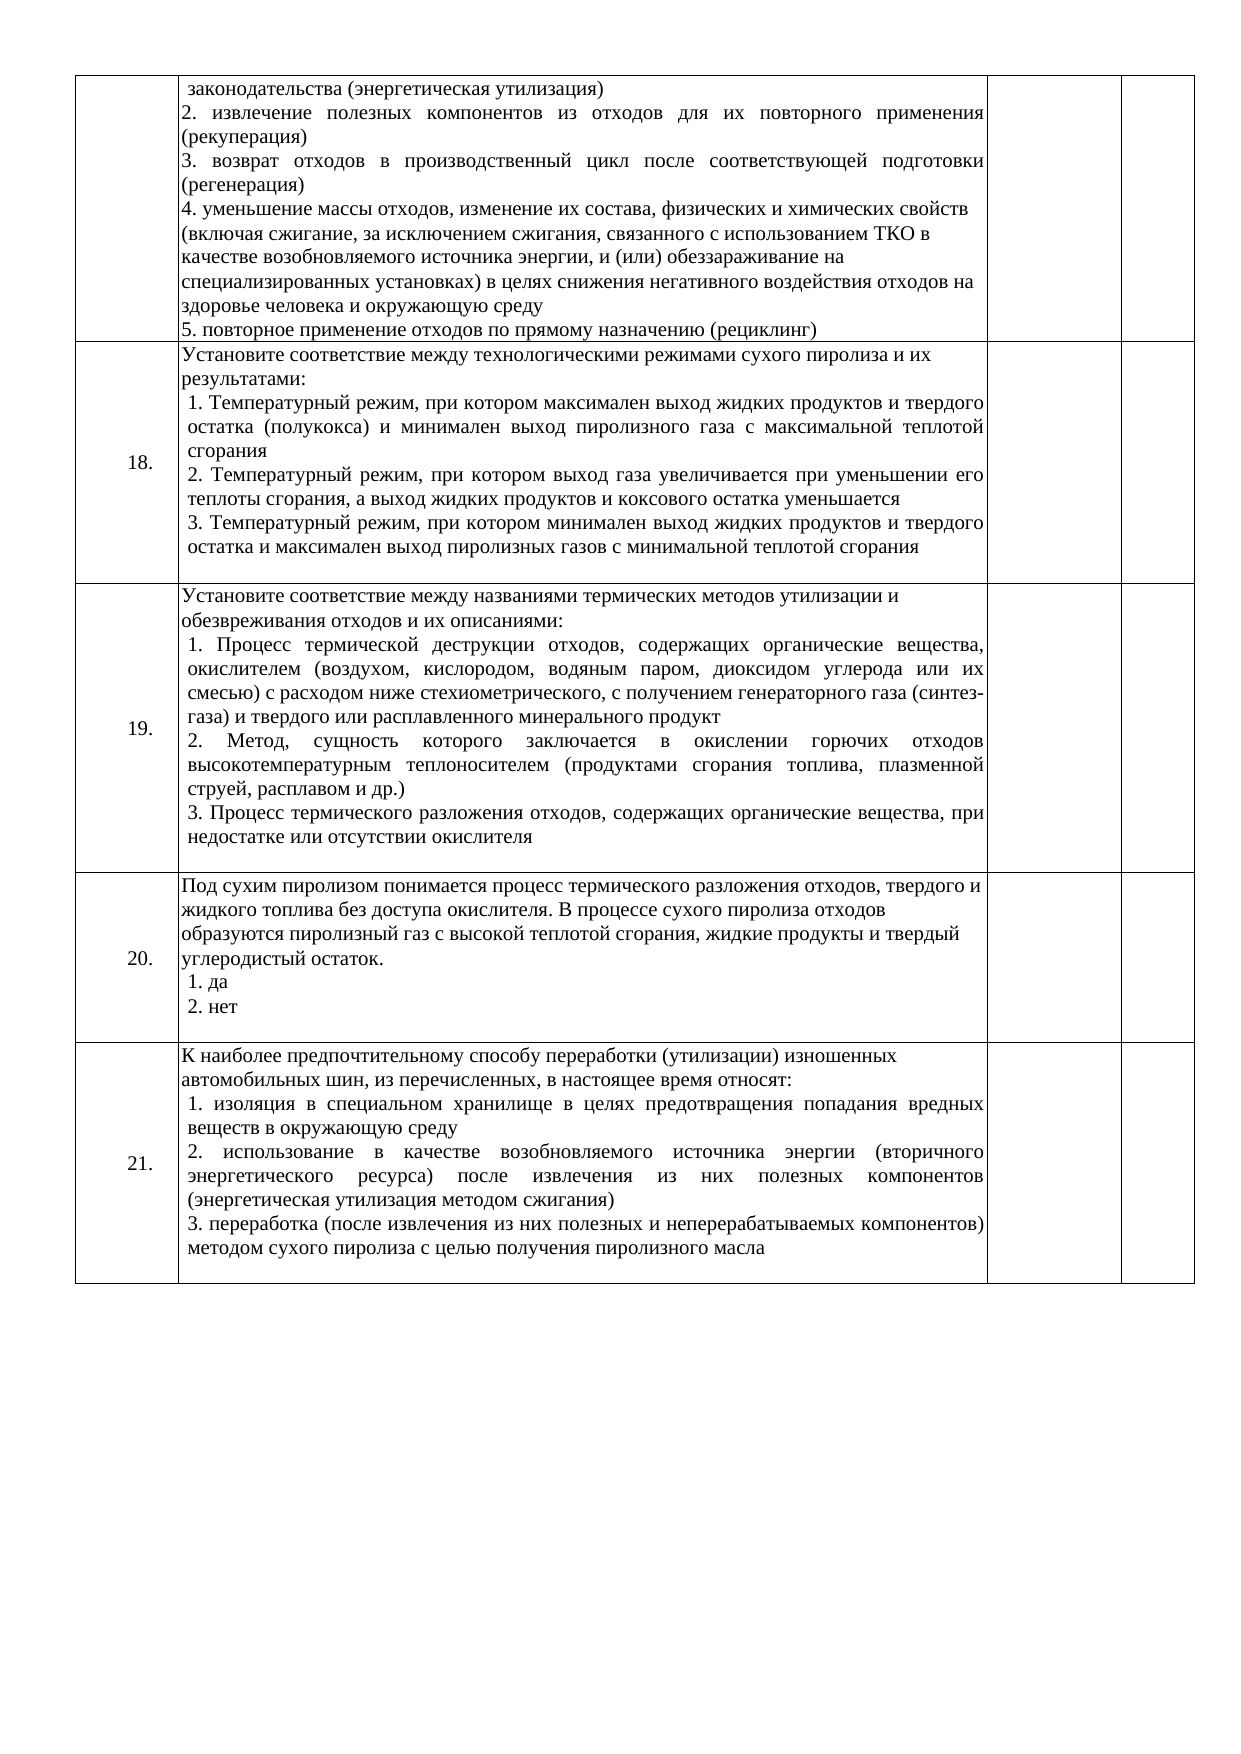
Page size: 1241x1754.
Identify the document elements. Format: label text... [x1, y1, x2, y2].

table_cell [179, 76, 987, 341]
table_cell [76, 584, 178, 872]
table_cell [988, 873, 1121, 1042]
table_cell [1122, 342, 1194, 582]
table_cell [1122, 584, 1194, 872]
table_cell [76, 873, 178, 1042]
table_cell [988, 1043, 1121, 1283]
table_cell [1122, 76, 1194, 341]
table_cell [988, 342, 1121, 582]
table_cell К наиболее предпочтительному способу переработки (утилизации) изношенных автомобильных шин, из перечисленных, в настоящее время относят: 1. изоляция в специальном хранилище в целях предотвращения попадания вредных веществ в окружающую среду 2. использование в качестве возобновляемого источника энергии (вторичного энергетического ресурса) после извлечения из них полезных компонентов (энергетическая утилизация методом сжигания) 3. переработка (после извлечения из них полезных и неперерабатываемых компонентов) методом сухого пиролиза с целью получения пиролизного масла [179, 1043, 987, 1283]
table_cell Установите соответствие между технологическими режимами сухого пиролиза и их результатами: 1. Температурный режим, при котором максимален выход жидких продуктов и твердого остатка (полукокса) и минимален выход пиролизного газа с максимальной теплотой сгорания 2. Температурный режим, при котором выход газа увеличивается при уменьшении его теплоты сгорания, а выход жидких продуктов и коксового остатка уменьшается 3. Температурный режим, при котором минимален выход жидких продуктов и твердого остатка и максимален выход пиролизных газов с минимальной теплотой сгорания [179, 342, 987, 582]
table_cell [76, 342, 178, 582]
table_cell [1122, 873, 1194, 1042]
table_cell [76, 1043, 178, 1283]
table_cell [988, 584, 1121, 872]
table_cell [76, 76, 178, 341]
table_cell [1122, 1043, 1194, 1283]
table_cell [988, 76, 1121, 341]
table_cell Под сухим пиролизом понимается процесс термического разложения отходов, твердого и жидкого топлива без доступа окислителя. В процессе сухого пиролиза отходов образуются пиролизный газ с высокой теплотой сгорания, жидкие продукты и твердый углеродистый остаток. 1. да 2. нет [179, 873, 987, 1042]
table_cell Установите соответствие между названиями термических методов утилизации и обезвреживания отходов и их описаниями: 1. Процесс термической деструкции отходов, содержащих органические вещества, окислителем (воздухом, кислородом, водяным паром, диоксидом углерода или их смесью) с расходом ниже стехиометрического, с получением генераторного газа (синтез-газа) и твердого или расплавленного минерального продукт 2. Метод, сущность которого заключается в окислении горючих отходов высокотемпературным теплоносителем (продуктами сгорания топлива, плазменной струей, расплавом и др.) 3. Процесс термического разложения отходов, содержащих органические вещества, при недостатке или отсутствии окислителя [179, 584, 987, 872]
